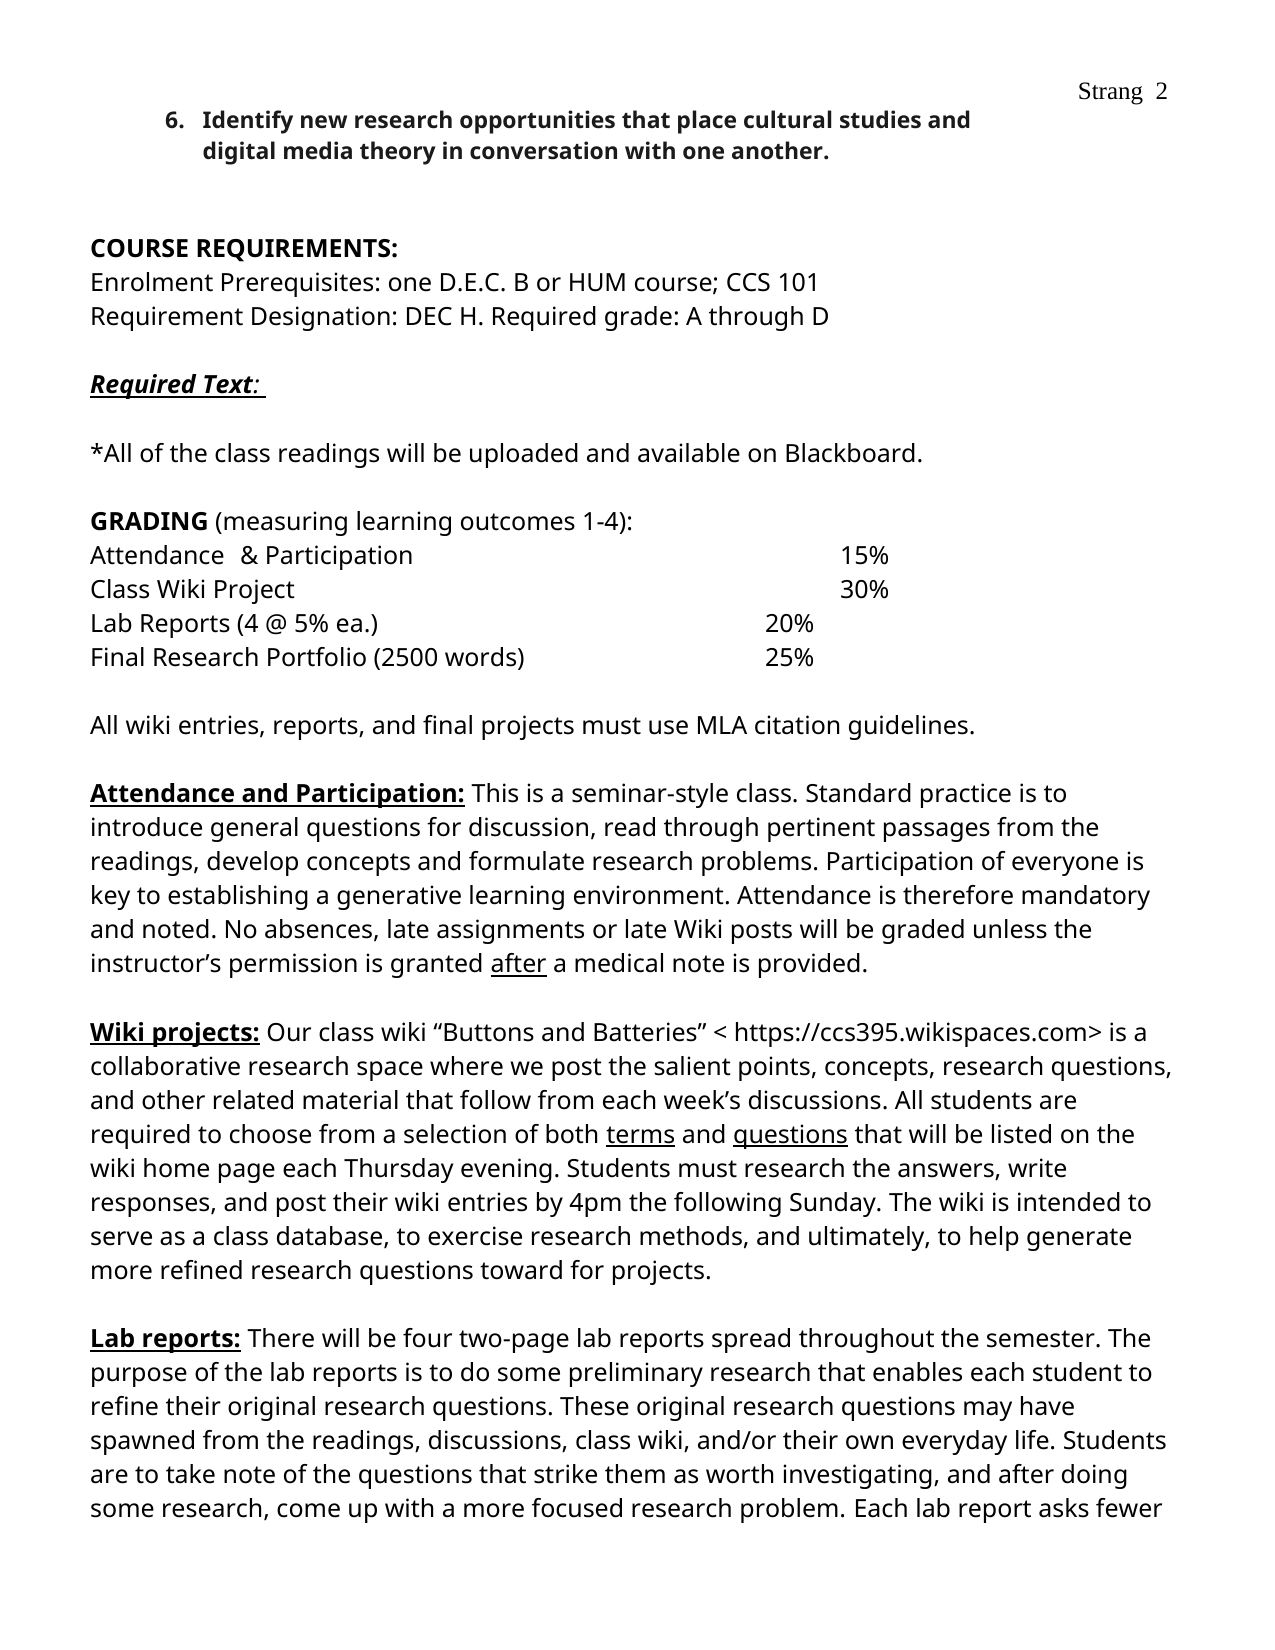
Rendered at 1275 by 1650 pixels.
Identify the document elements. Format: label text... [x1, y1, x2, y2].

text All wiki entries, reports, and final projects must use MLA citation guidelines. [90, 708, 1185, 742]
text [90, 1321, 1185, 1525]
text Wiki projects: Our class wiki “Buttons and Batteries” < https://ccs395.wikispaces.com> is a collaborative research space where we post the salient points, concepts, research questions, and other related material that follow from each week’s discussions. All students are required to choose from a selection of both terms and questions that will be listed on the wiki home page each Thursday evening. Students must research the answers, write responses, and post their wiki entries by 4pm the following Sunday. The wiki is intended to serve as a class database, to exercise research methods, and ultimately, to help generate more refined research questions toward for projects. [90, 1014, 1185, 1287]
text Required Text: [90, 367, 1185, 401]
text COURSE REQUIREMENTS: [90, 231, 1185, 265]
text Requirement Designation: DEC H. Required grade: A through D [90, 299, 1185, 333]
text Class Wiki Project 30% [90, 571, 1185, 606]
text Attendance and Participation: This is a seminar-style class. Standard practice is to introduce general questions for discussion, read through pertinent passages from the readings, develop concepts and formulate research problems. Participation of everyone is key to establishing a generative learning environment. Attendance is therefore mandatory and noted. No absences, late assignments or late Wiki posts will be graded unless the instructor’s permission is granted after a medical note is provided. [90, 776, 1185, 980]
list Identify new research opportunities that place cultural studies and digital media theory in conversation with one another. [165, 104, 1185, 197]
text Final Research Portfolio (2500 words) 25% [90, 639, 1185, 674]
text Enrolment Prerequisites: one D.E.C. B or HUM course; CCS 101 [90, 265, 1185, 299]
text Attendance & Participation 15% [90, 537, 1185, 571]
text GRADING (measuring learning outcomes 1-4): [90, 503, 1185, 537]
text Lab Reports (4 @ 5% ea.) 20% [90, 606, 1185, 639]
text *All of the class readings will be uploaded and available on Blackboard. [90, 435, 1185, 469]
